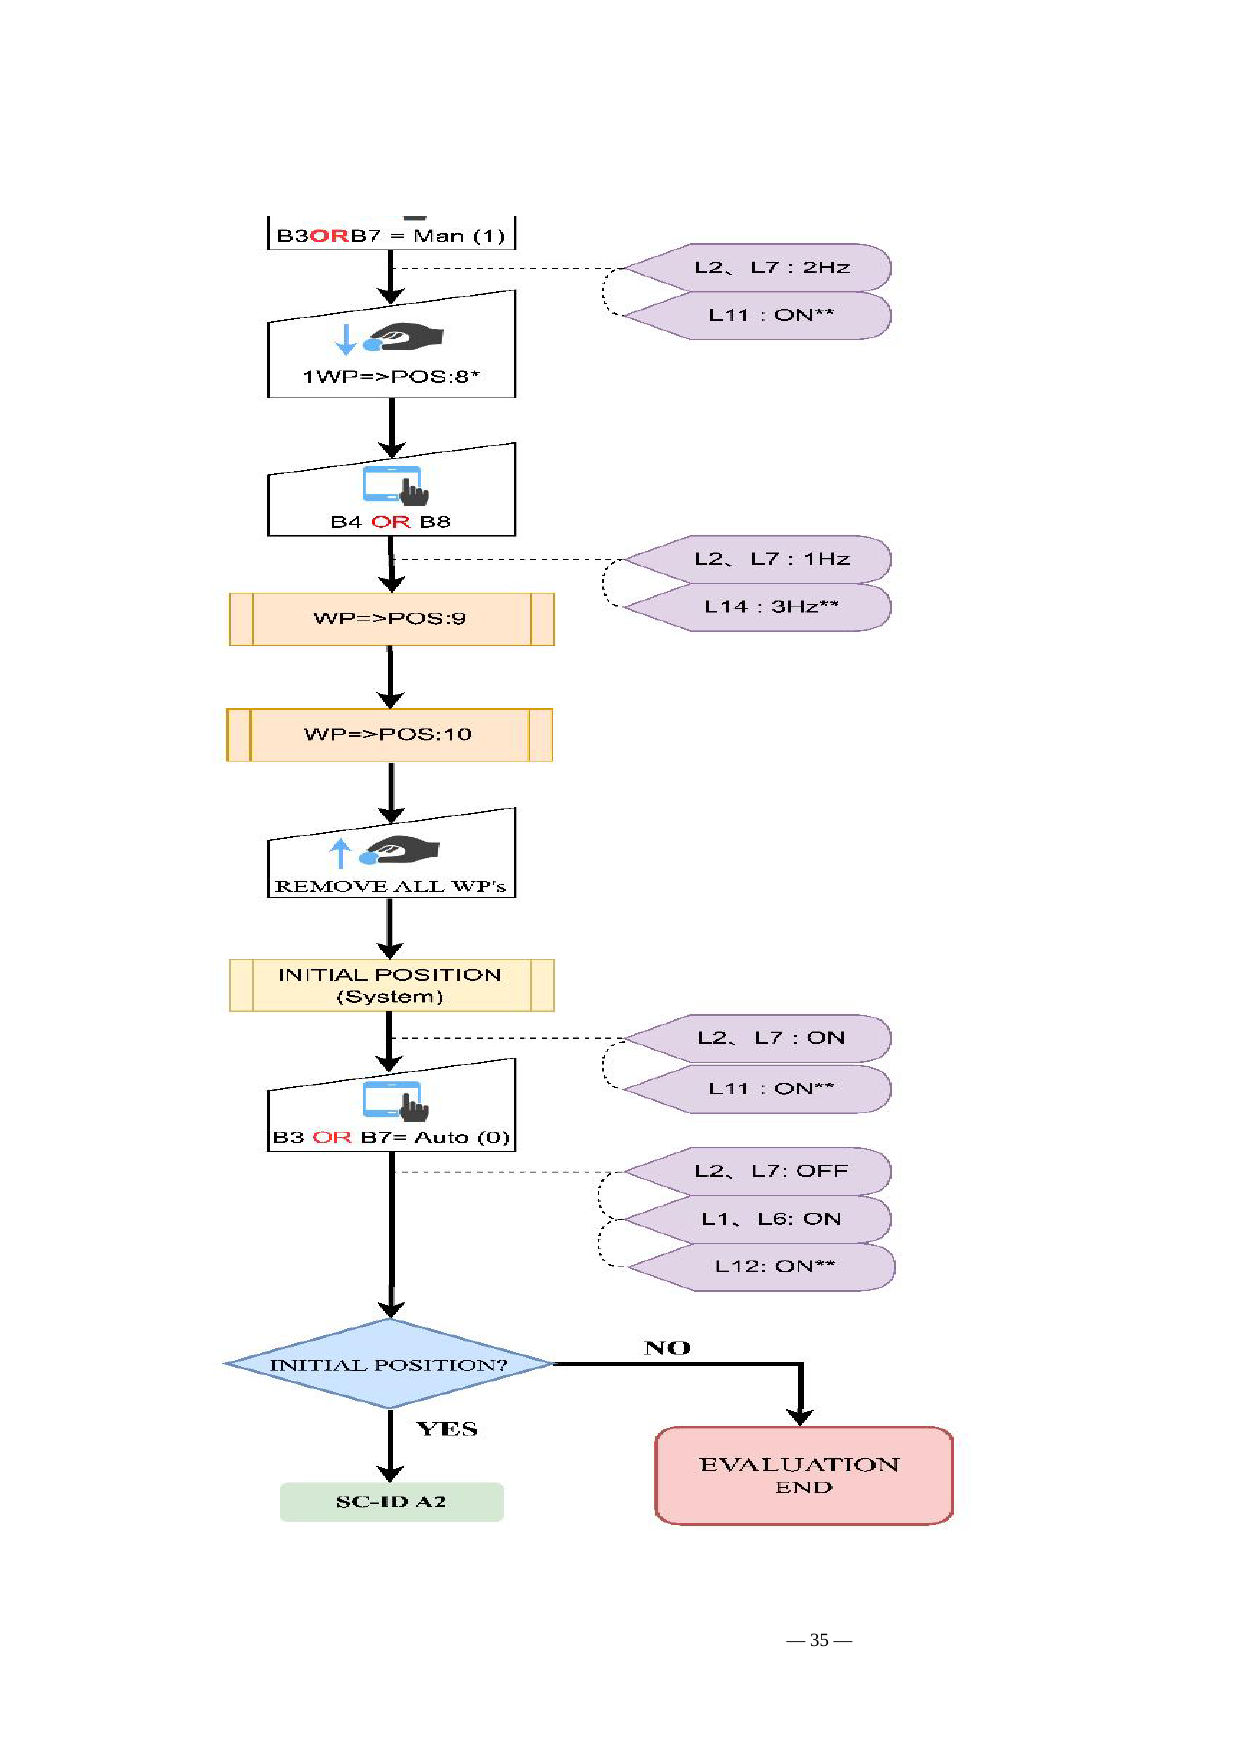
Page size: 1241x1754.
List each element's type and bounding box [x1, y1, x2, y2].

picture [165, 216, 990, 1575]
